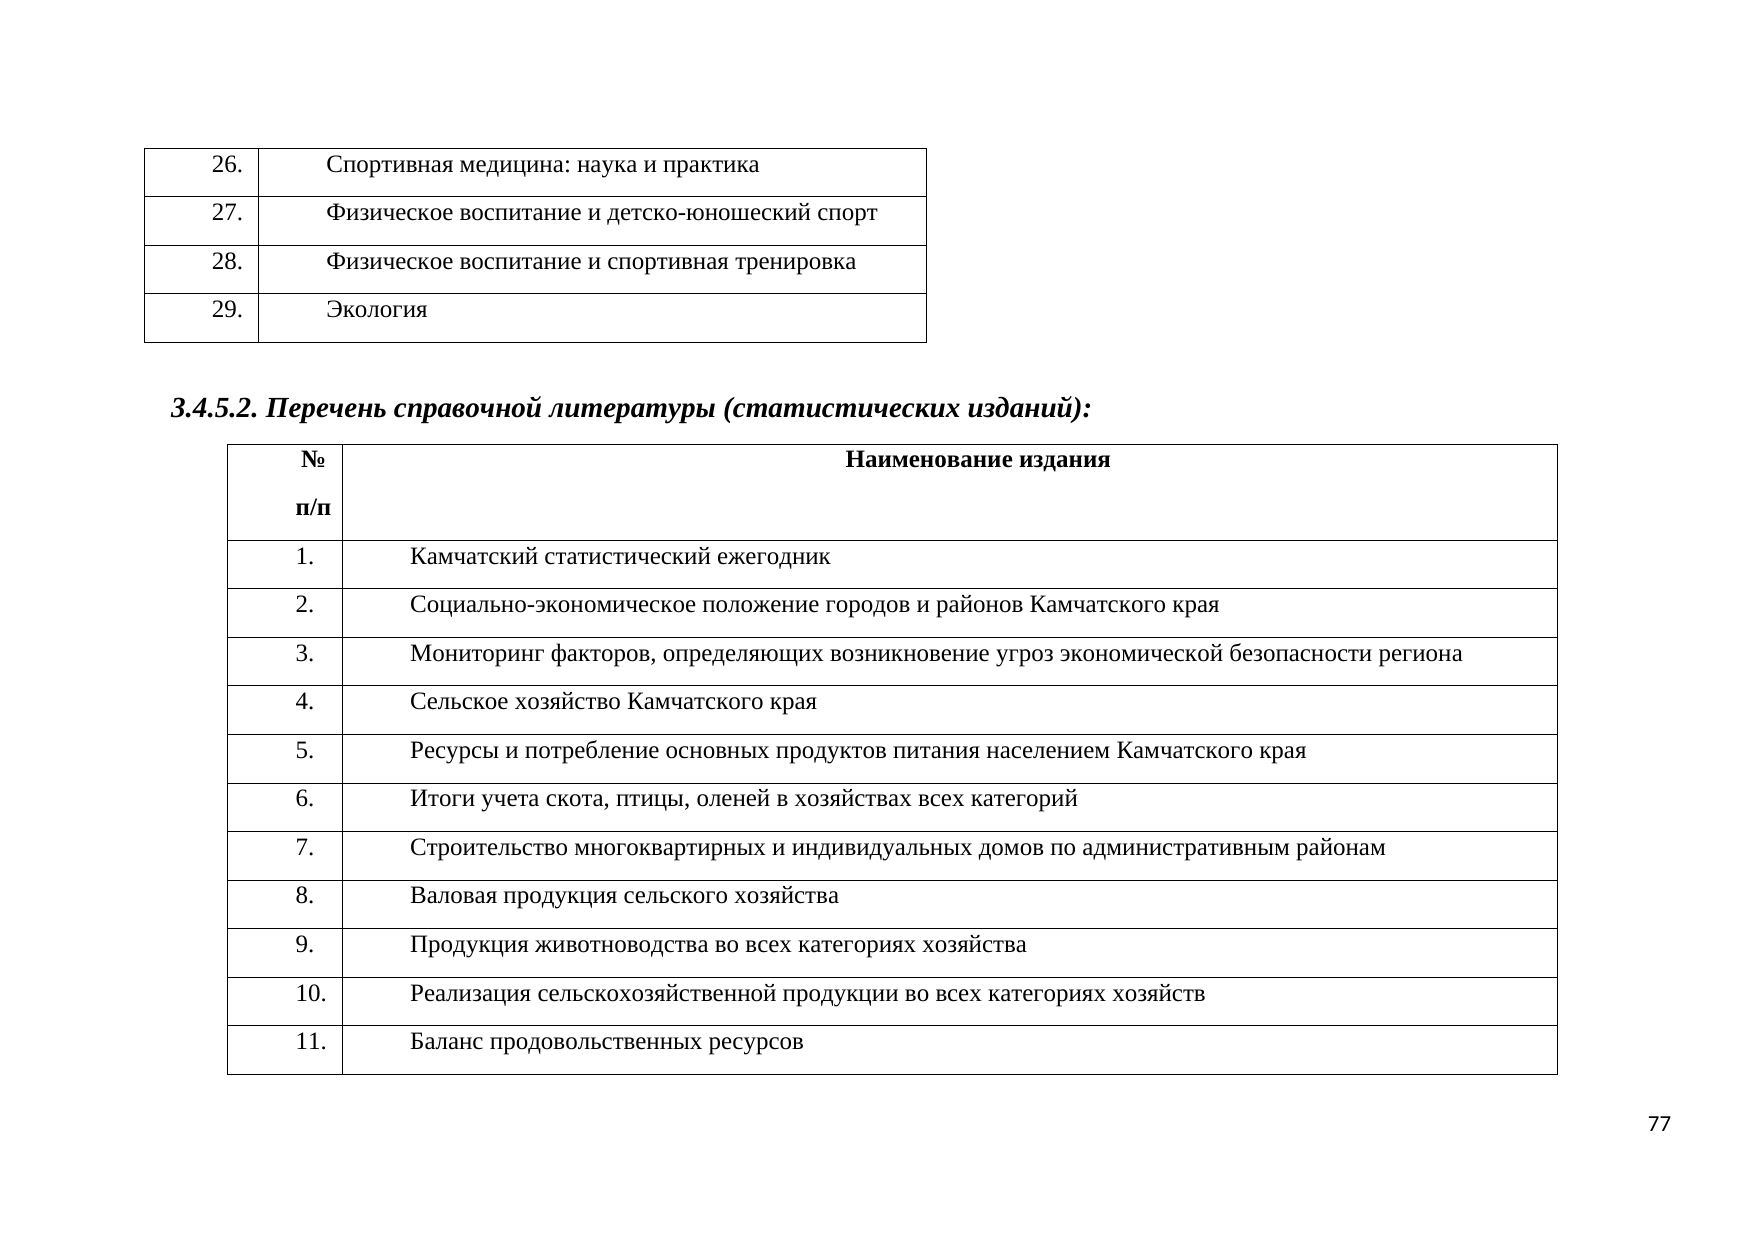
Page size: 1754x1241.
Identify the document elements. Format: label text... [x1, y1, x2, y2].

table_cell 28. [145, 246, 258, 293]
text 3.4.5.2. Перечень справочной литературы (статистических изданий): [114, 391, 1671, 424]
table_cell Продукция животноводства во всех категориях хозяйства [343, 929, 1557, 977]
table_cell Спортивная медицина: наука и практика [259, 149, 926, 196]
table_header № п/п [228, 445, 342, 540]
table_cell 7. [228, 832, 342, 879]
table_cell 6. [228, 784, 342, 831]
table_cell Валовая продукция сельского хозяйства [343, 881, 1557, 928]
table_cell 5. [228, 735, 342, 782]
table_cell 27. [145, 197, 258, 245]
table_cell Физическое воспитание и детско-юношеский спорт [259, 197, 926, 245]
table_cell Баланс продовольственных ресурсов [343, 1026, 1557, 1074]
table_cell 4. [228, 686, 342, 734]
table_cell 26. [145, 149, 258, 196]
table_cell Мониторинг факторов, определяющих возникновение угроз экономической безопасности региона [343, 638, 1557, 685]
table_cell Физическое воспитание и спортивная тренировка [259, 246, 926, 293]
table_cell 11. [228, 1026, 342, 1074]
table_cell 3. [228, 638, 342, 685]
table_cell Строительство многоквартирных и индивидуальных домов по административным районам [343, 832, 1557, 879]
table_cell 10. [228, 978, 342, 1025]
table_cell 8. [228, 881, 342, 928]
table_cell Итоги учета скота, птицы, оленей в хозяйствах всех категорий [343, 784, 1557, 831]
table_cell Ресурсы и потребление основных продуктов питания населением Камчатского края [343, 735, 1557, 782]
table_cell Социально-экономическое положение городов и районов Камчатского края [343, 589, 1557, 637]
table_cell Экология [259, 294, 926, 342]
table_cell 1. [228, 541, 342, 588]
table_cell Камчатский статистический ежегодник [343, 541, 1557, 588]
table_cell 9. [228, 929, 342, 977]
table_cell Сельское хозяйство Камчатского края [343, 686, 1557, 734]
table_cell 29. [145, 294, 258, 342]
table_cell 2. [228, 589, 342, 637]
table_header Наименование издания [343, 445, 1557, 540]
table_cell Реализация сельскохозяйственной продукции во всех категориях хозяйств [343, 978, 1557, 1025]
